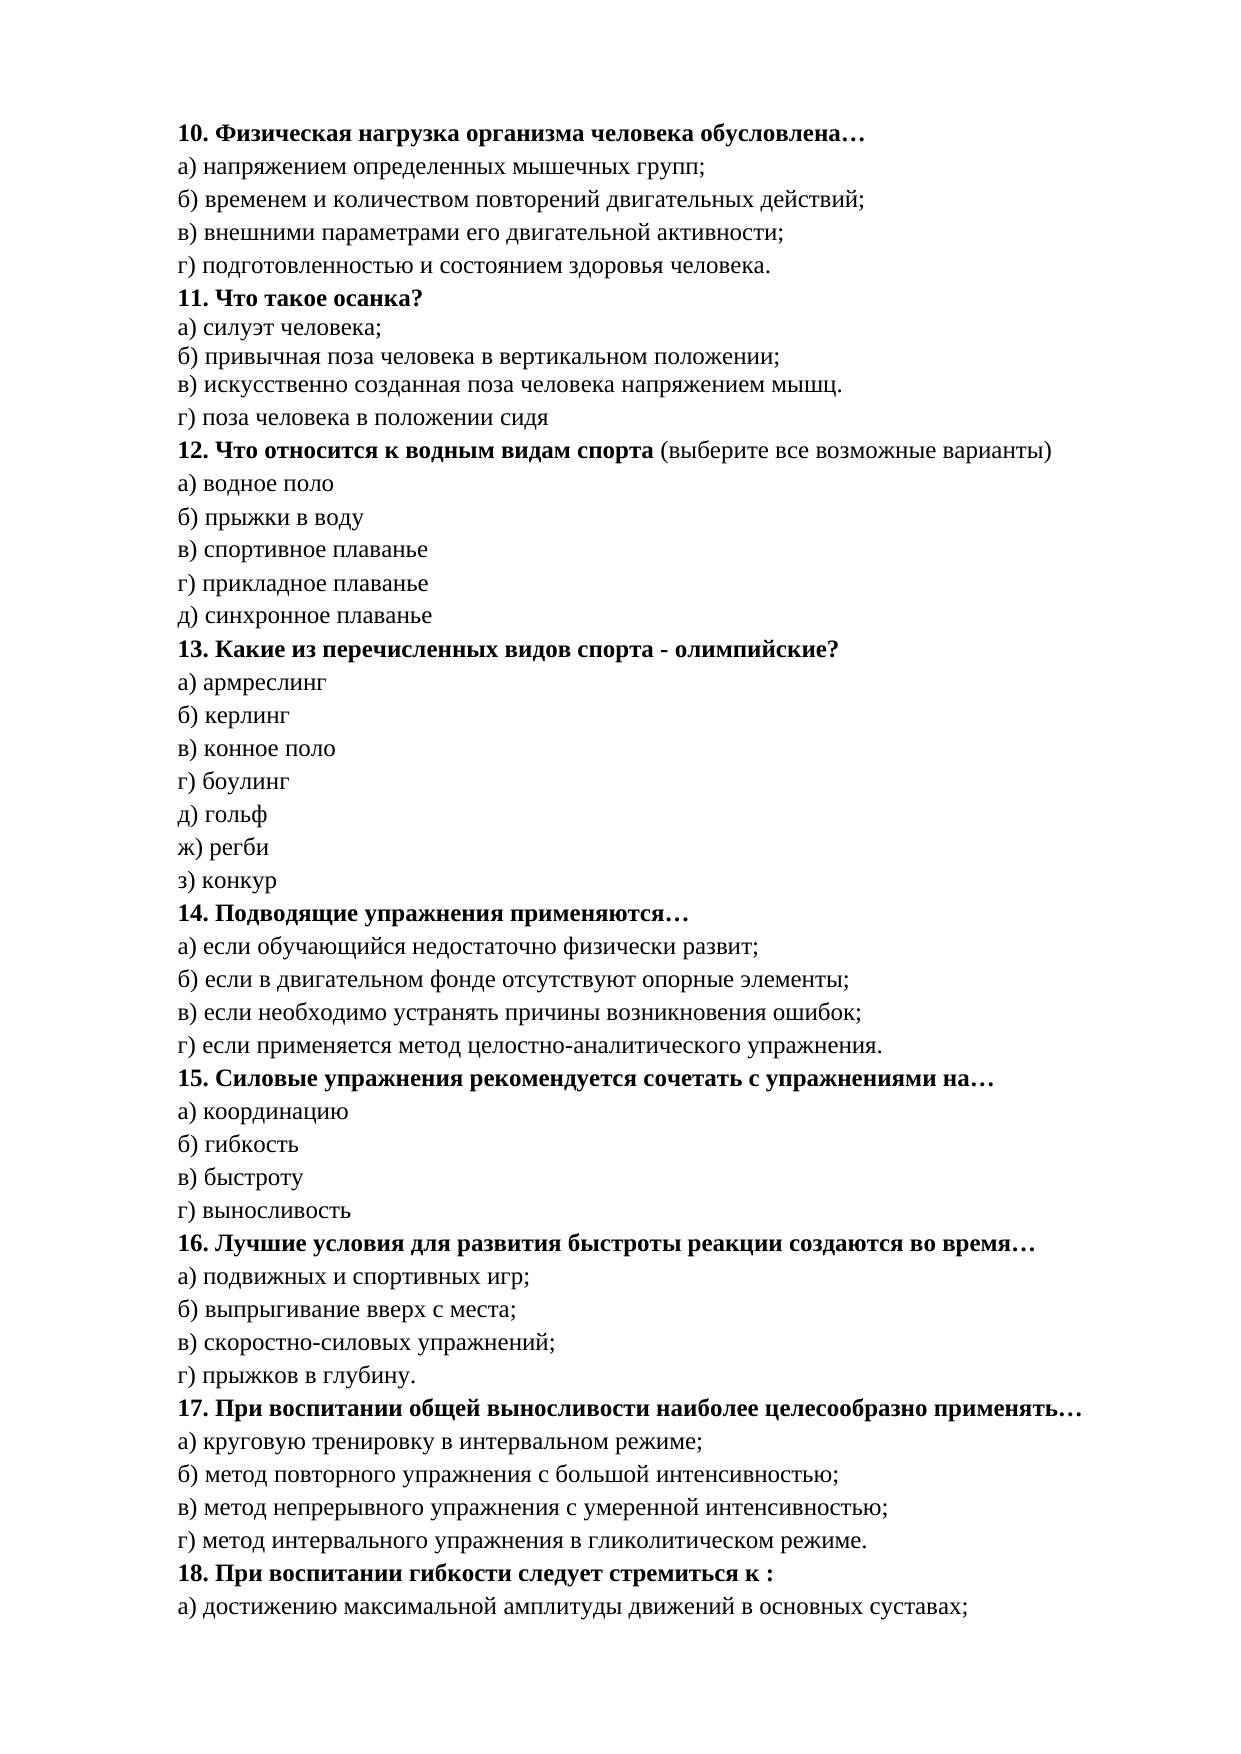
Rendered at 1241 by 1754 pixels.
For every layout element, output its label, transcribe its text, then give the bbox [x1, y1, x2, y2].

text в) метод непрерывного упражнения с умеренной интенсивностью; [177, 1492, 1152, 1521]
text 15. Силовые упражнения рекомендуется сочетать с упражнениями на… [177, 1063, 1152, 1092]
text а) водное поло [177, 468, 1152, 497]
text а) круговую тренировку в интервальном режиме; [177, 1426, 1152, 1455]
text д) гольф [177, 799, 1152, 827]
text 10. Физическая нагрузка организма человека обусловлена… [177, 118, 1152, 147]
text в) спортивное плаванье [177, 534, 1152, 563]
text ж) регби [177, 832, 1152, 861]
text г) если применяется метод целостно-аналитического упражнения. [177, 1030, 1152, 1059]
text б) прыжки в воду [177, 502, 1152, 530]
text 16. Лучшие условия для развития быстроты реакции создаются во время… [177, 1228, 1152, 1257]
text а) напряжением определенных мышечных групп; [177, 151, 1152, 180]
text в) быстроту [177, 1162, 1152, 1191]
text в) конное поло [177, 733, 1152, 761]
text г) поза человека в положении сидя [177, 402, 1152, 431]
text 13. Какие из перечисленных видов спорта - олимпийские? [177, 634, 1152, 662]
text з) конкур [177, 865, 1152, 893]
text в) скоростно-силовых упражнений; [177, 1327, 1152, 1356]
text в) внешними параметрами его двигательной активности; [177, 217, 1152, 246]
text г) боулинг [177, 766, 1152, 794]
text б) гибкость [177, 1129, 1152, 1158]
text в) если необходимо устранять причины возникновения ошибок; [177, 997, 1152, 1026]
text б) если в двигательном фонде отсутствуют опорные элементы; [177, 964, 1152, 993]
text 17. При воспитании общей выносливости наиболее целесообразно применять… [177, 1393, 1152, 1422]
text г) прыжков в глубину. [177, 1360, 1152, 1389]
text 18. При воспитании гибкости следует стремиться к : [177, 1558, 1152, 1587]
text а) координацию [177, 1096, 1152, 1125]
text 11. Что такое осанка? [177, 283, 1152, 312]
text г) метод интервального упражнения в гликолитическом режиме. [177, 1525, 1152, 1554]
text а) если обучающийся недостаточно физически развит; [177, 931, 1152, 959]
text б) привычная поза человека в вертикальном положении; [177, 341, 1152, 369]
text г) прикладное плаванье [177, 568, 1152, 596]
text а) достижению максимальной амплитуды движений в основных суставах; [177, 1591, 1152, 1620]
text г) подготовленностью и состоянием здоровья человека. [177, 250, 1152, 279]
text б) выпрыгивание вверх с места; [177, 1294, 1152, 1323]
text б) керлинг [177, 700, 1152, 728]
text б) метод повторного упражнения с большой интенсивностью; [177, 1459, 1152, 1488]
text 12. Что относится к водным видам спорта (выберите все возможные варианты) [177, 436, 1152, 464]
text б) временем и количеством повторений двигательных действий; [177, 184, 1152, 213]
text д) синхронное плаванье [177, 601, 1152, 629]
text а) армреслинг [177, 667, 1152, 695]
text г) выносливость [177, 1195, 1152, 1224]
text 14. Подводящие упражнения применяются… [177, 898, 1152, 927]
text а) подвижных и спортивных игр; [177, 1261, 1152, 1290]
text а) силуэт человека; [177, 312, 1152, 341]
text в) искусственно созданная поза человека напряжением мышц. [177, 369, 1152, 398]
